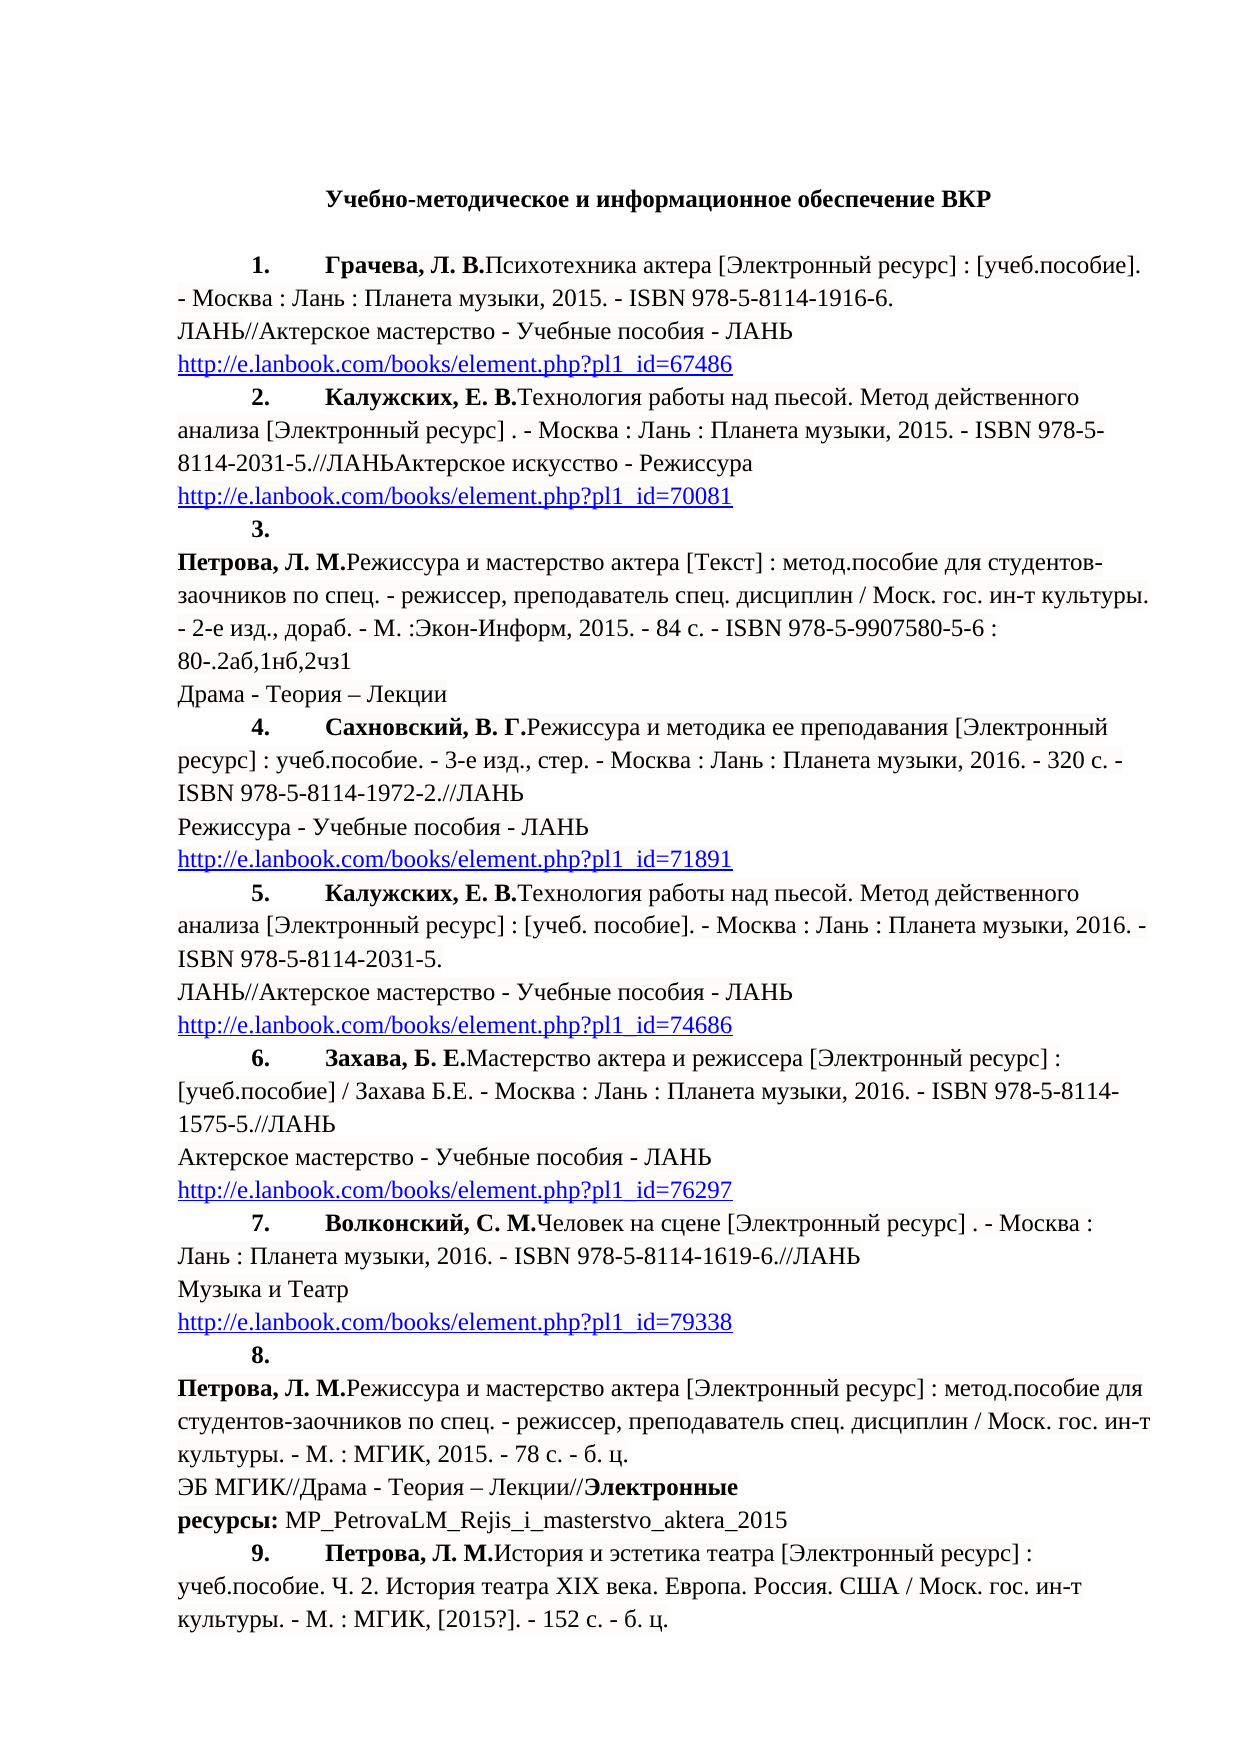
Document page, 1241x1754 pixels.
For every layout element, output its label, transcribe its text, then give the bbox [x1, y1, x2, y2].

list Калужских, Е. В.Технология работы над пьесой. Метод действенного анализа [Электронный ресурс] : [учеб. пособие]. - Москва : Лань : Планета музыки, 2016. - ISBN 978-5-8114-2031-5. ЛАНЬ//Актерское мастерство - Учебные пособия - ЛАНЬ http://e.lanbook.com/books/element.php?pl1_id=74686 [177, 878, 1152, 1038]
list Грачева, Л. В.Психотехника актера [Электронный ресурс] : [учеб.пособие]. - Москва : Лань : Планета музыки, 2015. - ISBN 978-5-8114-1916-6. ЛАНЬ//Актерское мастерство - Учебные пособия - ЛАНЬ http://e.lanbook.com/books/element.php?pl1_id=67486 [177, 250, 1152, 378]
list Захава, Б. Е.Мастерство актера и режиссера [Электронный ресурс] : [учеб.пособие] / Захава Б.Е. - Москва : Лань : Планета музыки, 2016. - ISBN 978-5-8114-1575-5.//ЛАНЬ Актерское мастерство - Учебные пособия - ЛАНЬ http://e.lanbook.com/books/element.php?pl1_id=76297 [177, 1043, 1152, 1203]
text Учебно-методическое и информационное обеспечение ВКР [177, 184, 1152, 213]
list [177, 1538, 1152, 1633]
list Волконский, С. М.Человек на сцене [Электронный ресурс] . - Москва : Лань : Планета музыки, 2016. - ISBN 978-5-8114-1619-6.//ЛАНЬ Музыка и Театр http://e.lanbook.com/books/element.php?pl1_id=79338 [177, 1208, 1152, 1336]
list Сахновский, В. Г.Режиссура и методика ее преподавания [Электронный ресурс] : учеб.пособие. - 3-е изд., стер. - Москва : Лань : Планета музыки, 2016. - 320 с. - ISBN 978-5-8114-1972-2.//ЛАНЬ Режиссура - Учебные пособия - ЛАНЬ http://e.lanbook.com/books/element.php?pl1_id=71891 [177, 712, 1152, 873]
list Петрова, Л. М.Режиссура и мастерство актера [Текст] : метод.пособие для студентов-заочников по спец. - режиссер, преподаватель спец. дисциплин / Моск. гос. ин-т культуры. - 2-е изд., дораб. - М. :Экон-Информ, 2015. - 84 с. - ISBN 978-5-9907580-5-6 : 80-.2аб,1нб,2чз1 Драма - Теория – Лекции [177, 514, 1152, 708]
list Петрова, Л. М.Режиссура и мастерство актера [Электронный ресурс] : метод.пособие для студентов-заочников по спец. - режиссер, преподаватель спец. дисциплин / Моск. гос. ин-т культуры. - М. : МГИК, 2015. - 78 с. - б. ц. ЭБ МГИК//Драма - Теория – Лекции//Электронные ресурсы: MP_PetrovaLM_Rejis_i_masterstvo_aktera_2015 [177, 1340, 1152, 1534]
list Калужских, Е. В.Технология работы над пьесой. Метод действенного анализа [Электронный ресурс] . - Москва : Лань : Планета музыки, 2015. - ISBN 978-5-8114-2031-5.//ЛАНЬАктерское искусство - Режиссура http://e.lanbook.com/books/element.php?pl1_id=70081 [177, 382, 1152, 510]
